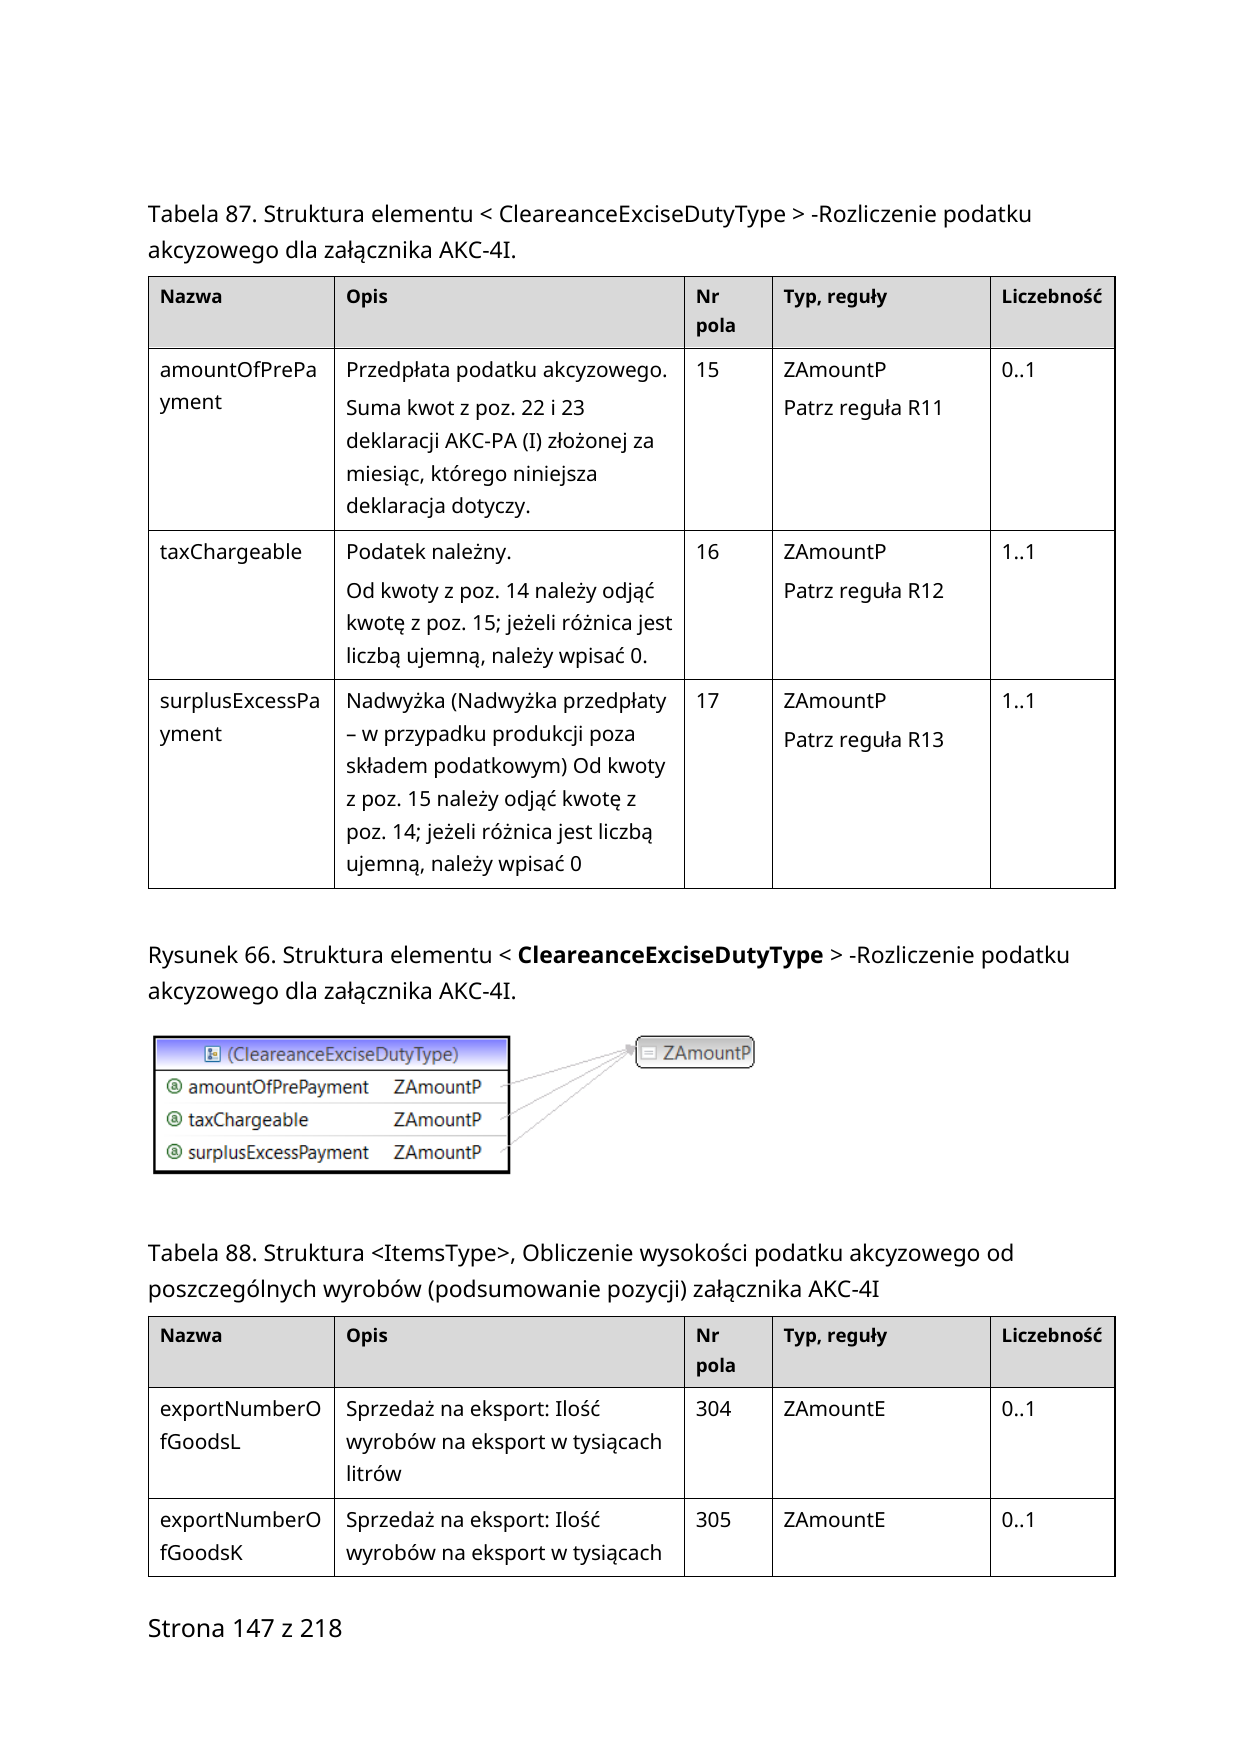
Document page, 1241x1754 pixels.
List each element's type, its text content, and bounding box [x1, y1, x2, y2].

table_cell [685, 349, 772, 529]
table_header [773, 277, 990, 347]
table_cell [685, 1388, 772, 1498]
text Rysunek 66. Struktura elementu < CleareanceExciseDutyType > -Rozliczenie podatku akcyzowego dla załącznika AKC-4I. [148, 939, 1092, 1006]
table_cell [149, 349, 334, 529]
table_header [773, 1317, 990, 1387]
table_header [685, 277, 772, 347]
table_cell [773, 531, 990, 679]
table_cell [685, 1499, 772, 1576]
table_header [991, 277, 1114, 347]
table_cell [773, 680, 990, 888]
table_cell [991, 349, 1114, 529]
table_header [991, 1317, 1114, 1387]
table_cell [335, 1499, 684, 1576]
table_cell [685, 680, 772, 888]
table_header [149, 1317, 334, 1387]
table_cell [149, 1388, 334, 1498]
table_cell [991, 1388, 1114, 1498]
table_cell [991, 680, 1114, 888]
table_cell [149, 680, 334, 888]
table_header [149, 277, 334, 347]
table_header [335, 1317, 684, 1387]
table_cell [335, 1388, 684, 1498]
text Tabela 88. Struktura <ItemsType>, Obliczenie wysokości podatku akcyzowego od poszczególnych wyrobów (podsumowanie pozycji) załącznika AKC-4I [148, 1237, 1092, 1304]
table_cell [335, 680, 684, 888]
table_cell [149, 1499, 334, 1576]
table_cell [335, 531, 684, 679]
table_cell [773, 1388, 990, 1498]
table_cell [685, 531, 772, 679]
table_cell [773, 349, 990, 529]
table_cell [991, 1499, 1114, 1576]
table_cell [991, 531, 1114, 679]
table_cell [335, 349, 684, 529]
picture [147, 1027, 761, 1183]
text Tabela 87. Struktura elementu < CleareanceExciseDutyType > -Rozliczenie podatku akcyzowego dla załącznika AKC-4I. [148, 198, 1092, 265]
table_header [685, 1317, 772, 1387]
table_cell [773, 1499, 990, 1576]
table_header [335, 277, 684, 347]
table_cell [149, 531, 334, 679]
